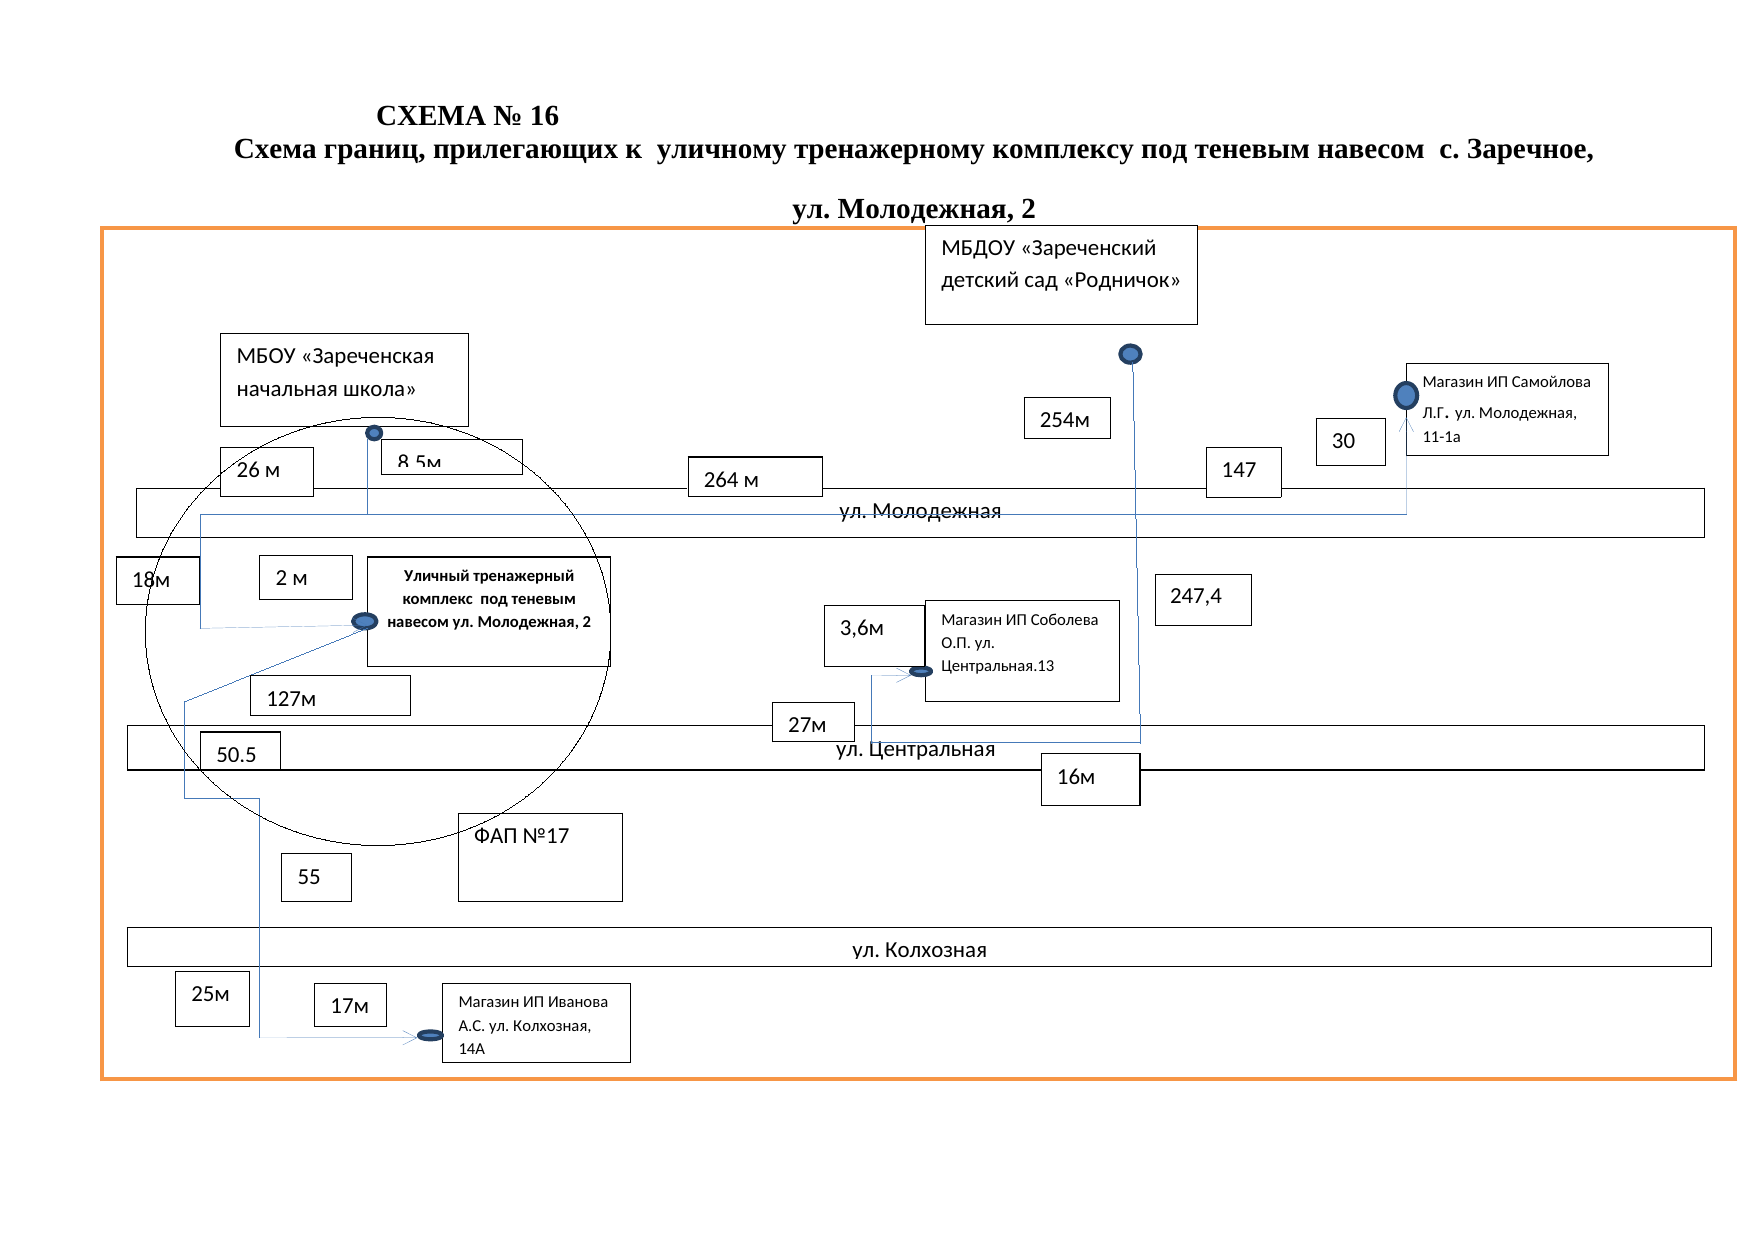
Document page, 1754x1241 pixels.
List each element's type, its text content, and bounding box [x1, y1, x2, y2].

text СХЕМА № 16 [59, 98, 1695, 131]
text ул. Молодежная, 2 [59, 191, 1695, 224]
text Схема границ, прилегающих к уличному тренажерному комплексу под теневым навесом с. Заречное, [59, 131, 1695, 165]
